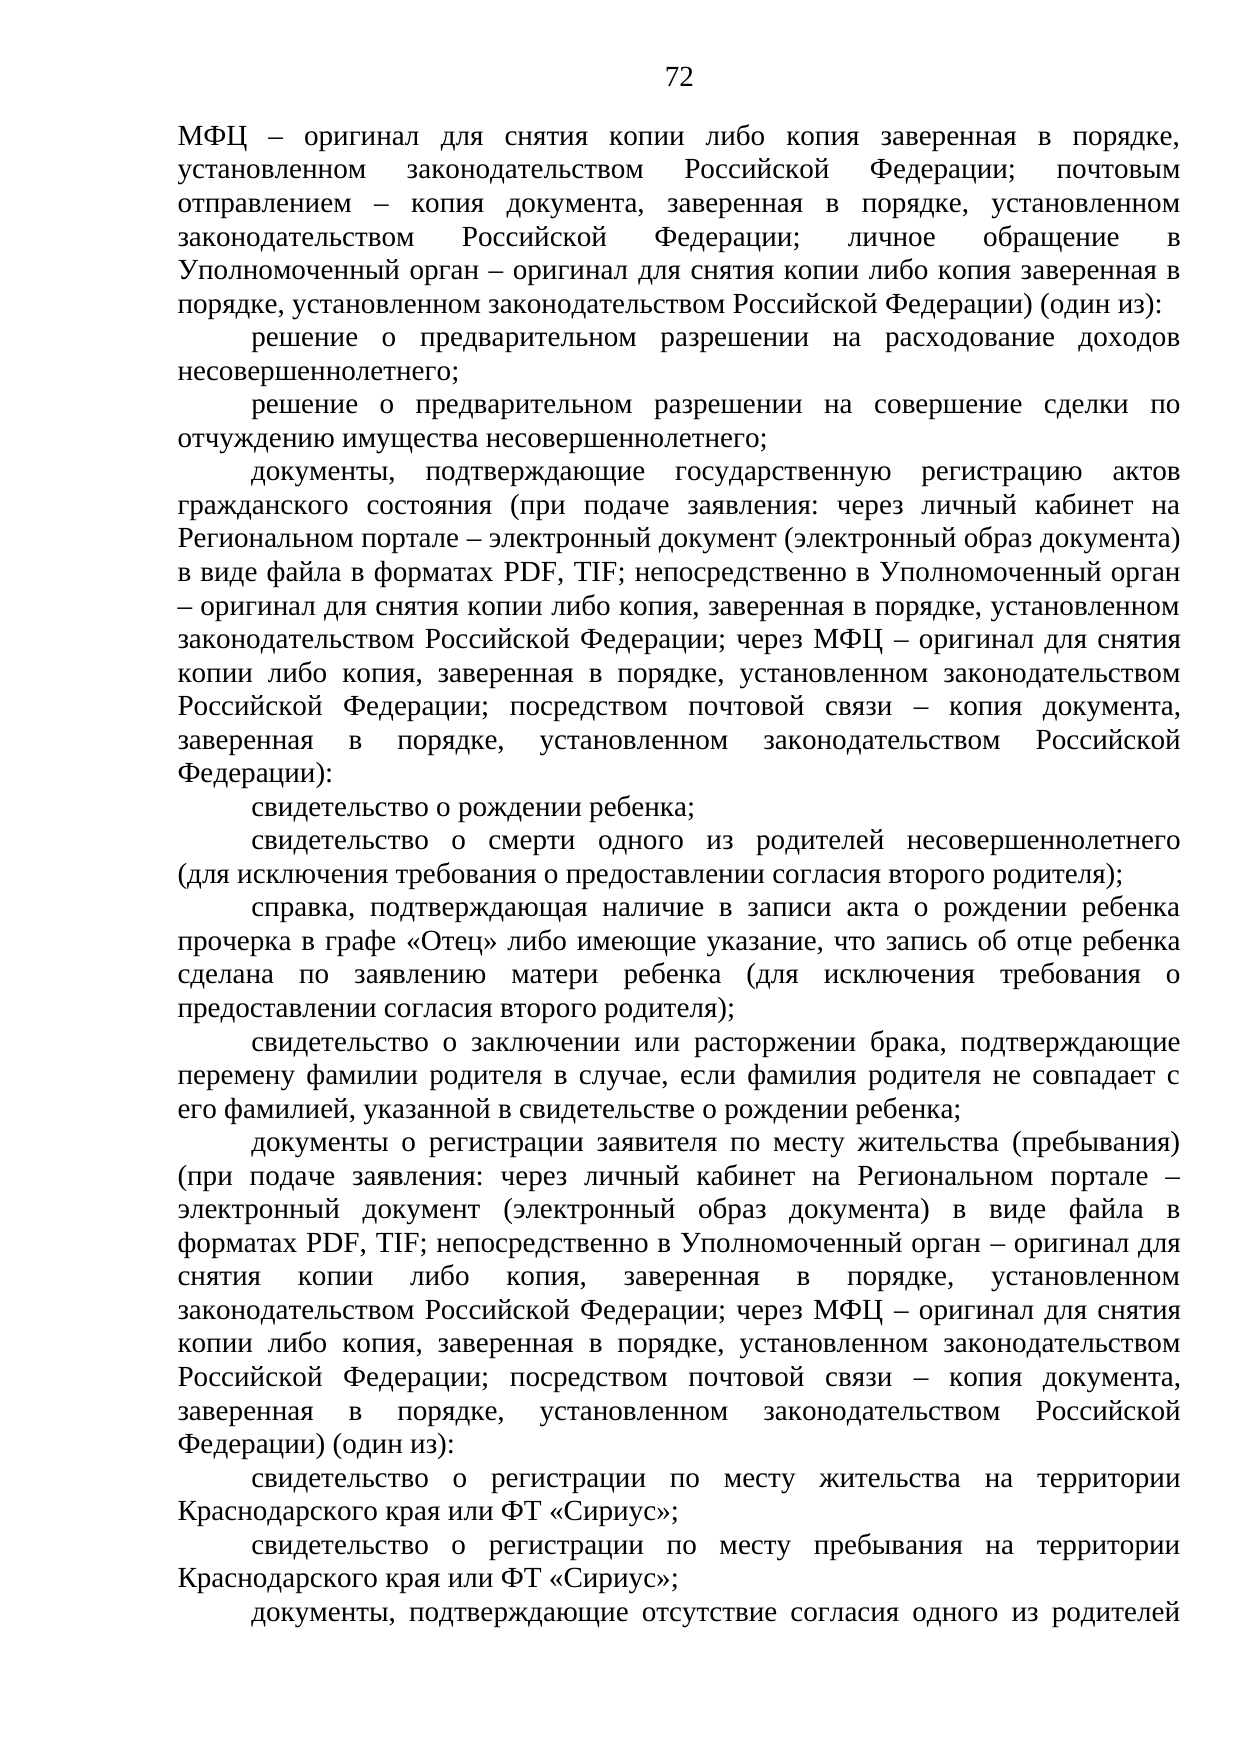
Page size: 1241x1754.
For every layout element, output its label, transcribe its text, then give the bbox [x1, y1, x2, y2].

text свидетельство о заключении или расторжении брака, подтверждающие перемену фамилии родителя в случае, если фамилия родителя не совпадает с его фамилией, указанной в свидетельстве о рождении ребенка; [177, 1024, 1181, 1124]
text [177, 1594, 1181, 1627]
text решение о предварительном разрешении на расходование доходов несовершеннолетнего; [177, 319, 1181, 386]
text справка, подтверждающая наличие в записи акта о рождении ребенка прочерка в графе «Отец» либо имеющие указание, что запись об отце ребенка сделана по заявлению матери ребенка (для исключения требования о предоставлении согласия второго родителя); [177, 889, 1181, 1024]
text документы о регистрации заявителя по месту жительства (пребывания) (при подаче заявления: через личный кабинет на Региональном портале – электронный документ (электронный образ документа) в виде файла в форматах PDF, TIF; непосредственно в Уполномоченный орган – оригинал для снятия копии либо копия, заверенная в порядке, установленном законодательством Российской Федерации; через МФЦ – оригинал для снятия копии либо копия, заверенная в порядке, установленном законодательством Российской Федерации; посредством почтовой связи – копия документа, заверенная в порядке, установленном законодательством Российской Федерации) (один из): [177, 1124, 1181, 1460]
text свидетельство о рождении ребенка; [177, 789, 1181, 822]
text свидетельство о регистрации по месту жительства на территории Краснодарского края или ФТ «Сириус»; [177, 1460, 1181, 1527]
text свидетельство о смерти одного из родителей несовершеннолетнего (для исключения требования о предоставлении согласия второго родителя); [177, 822, 1181, 889]
text решение о предварительном разрешении на совершение сделки по отчуждению имущества несовершеннолетнего; [177, 386, 1181, 453]
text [177, 118, 1181, 319]
text документы, подтверждающие государственную регистрацию актов гражданского состояния (при подаче заявления: через личный кабинет на Региональном портале – электронный документ (электронный образ документа) в виде файла в форматах PDF, TIF; непосредственно в Уполномоченный орган – оригинал для снятия копии либо копия, заверенная в порядке, установленном законодательством Российской Федерации; через МФЦ – оригинал для снятия копии либо копия, заверенная в порядке, установленном законодательством Российской Федерации; посредством почтовой связи – копия документа, заверенная в порядке, установленном законодательством Российской Федерации): [177, 453, 1181, 789]
text свидетельство о регистрации по месту пребывания на территории Краснодарского края или ФТ «Сириус»; [177, 1527, 1181, 1594]
